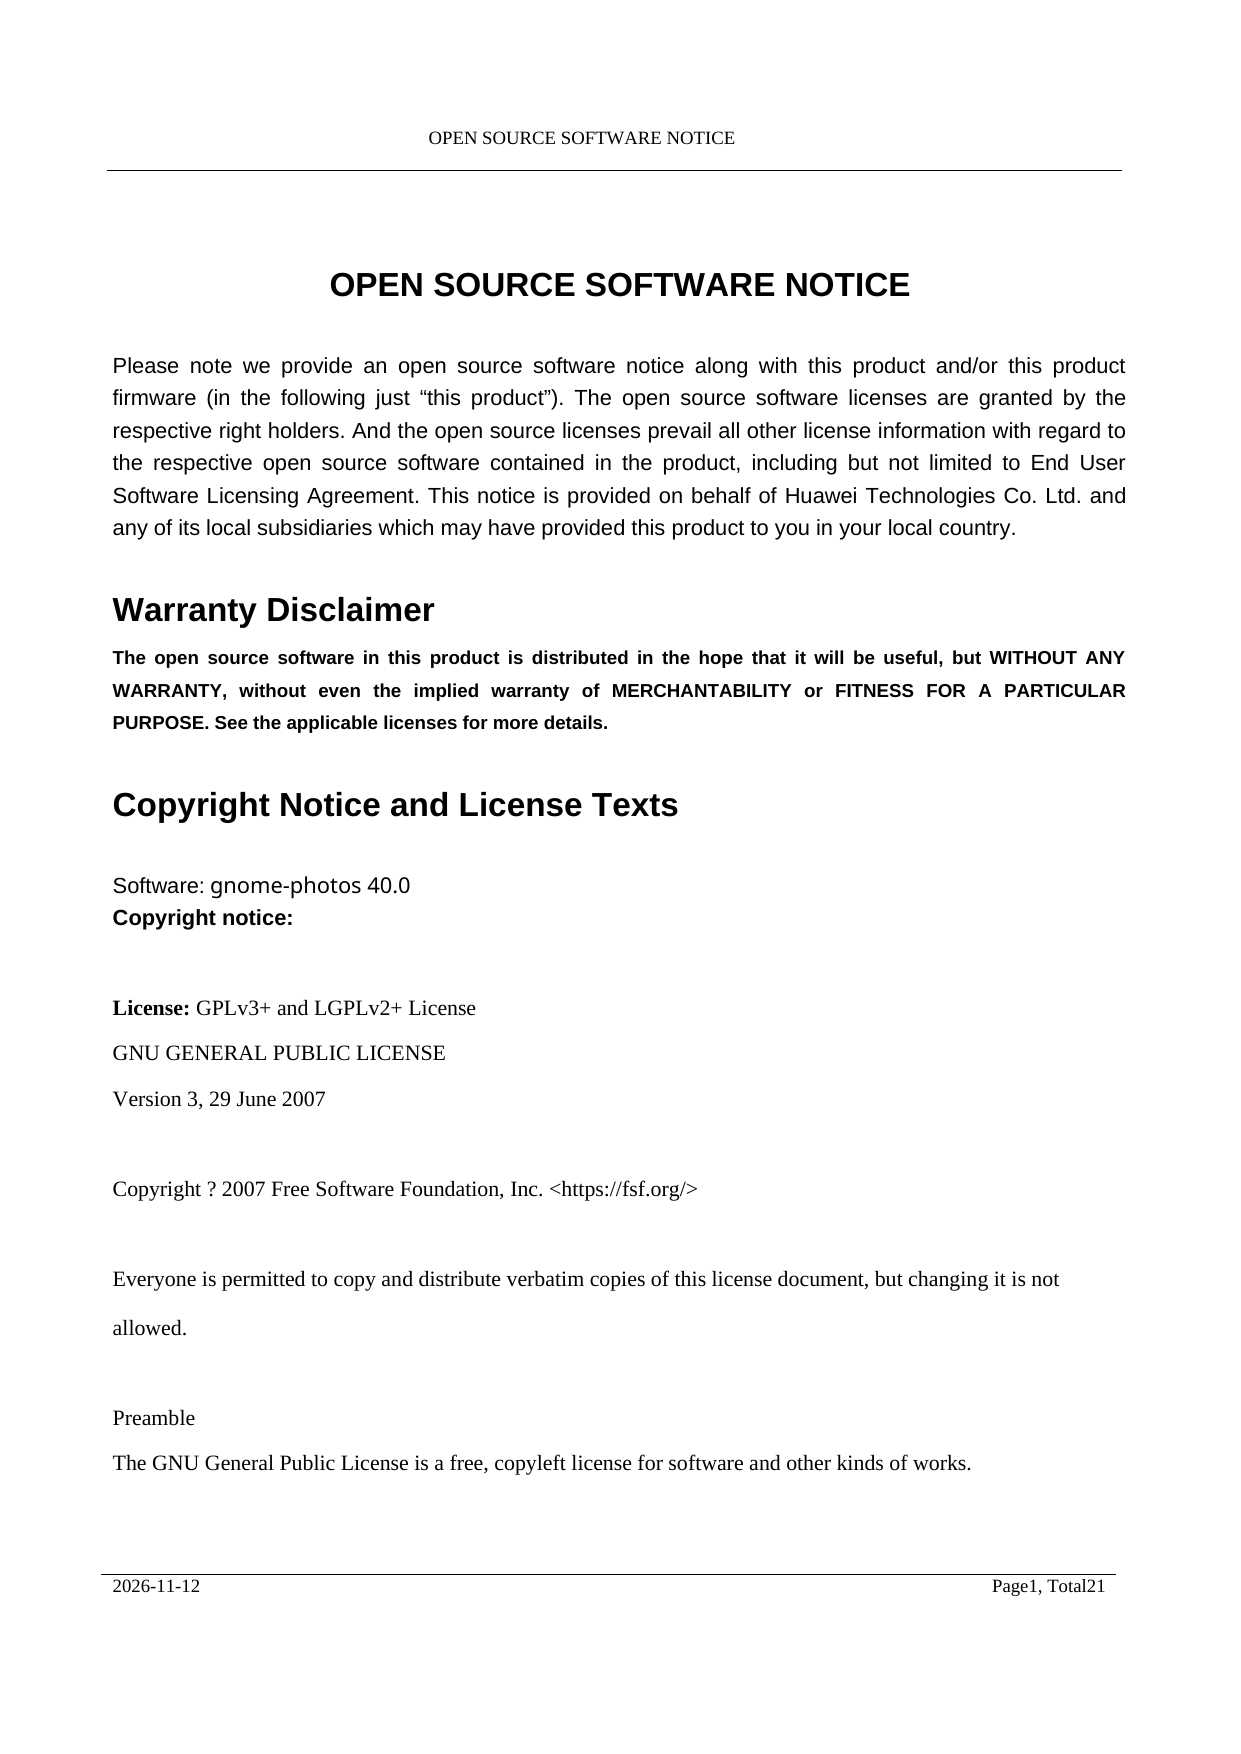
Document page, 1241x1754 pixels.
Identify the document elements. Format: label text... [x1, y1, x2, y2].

text The open source software in this product is distributed in the hope that it will be useful, but WITHOUT ANY WARRANTY, without even the implied warranty of MERCHANTABILITY or FITNESS FOR A PARTICULAR PURPOSE. See the applicable licenses for more details. [112, 641, 1128, 739]
text Please note we provide an open source software notice along with this product and/or this product firmware (in the following just “this product”). The open source software licenses are granted by the respective right holders. And the open source licenses prevail all other license information with regard to the respective open source software contained in the product, including but not limited to End User Software Licensing Agreement. This notice is provided on behalf of Huawei Technologies Co. Ltd. and any of its local subsidiaries which may have provided this product to you in your local country. [112, 349, 1128, 544]
text Warranty Disclaimer [112, 576, 1128, 641]
text The GNU General Public License is a free, copyleft license for software and other kinds of works. [112, 1446, 1128, 1479]
text Preamble [112, 1401, 1128, 1434]
text OPEN SOURCE SOFTWARE NOTICE [112, 251, 1128, 316]
text License: GPLv3+ and LGPLv2+ License [112, 992, 1128, 1024]
text Copyright ? 2007 Free Software Foundation, Inc. <https://fsf.org/> [112, 1172, 1128, 1204]
text Version 3, 29 June 2007 [112, 1082, 1128, 1114]
text Everyone is permitted to copy and distribute verbatim copies of this license document, but changing it is not allowed. [112, 1262, 1128, 1343]
text Copyright notice: [112, 901, 1128, 934]
text Software: gnome-photos 40.0 [112, 869, 1128, 901]
text Copyright Notice and License Texts [112, 771, 1128, 836]
text GNU GENERAL PUBLIC LICENSE [112, 1037, 1128, 1069]
